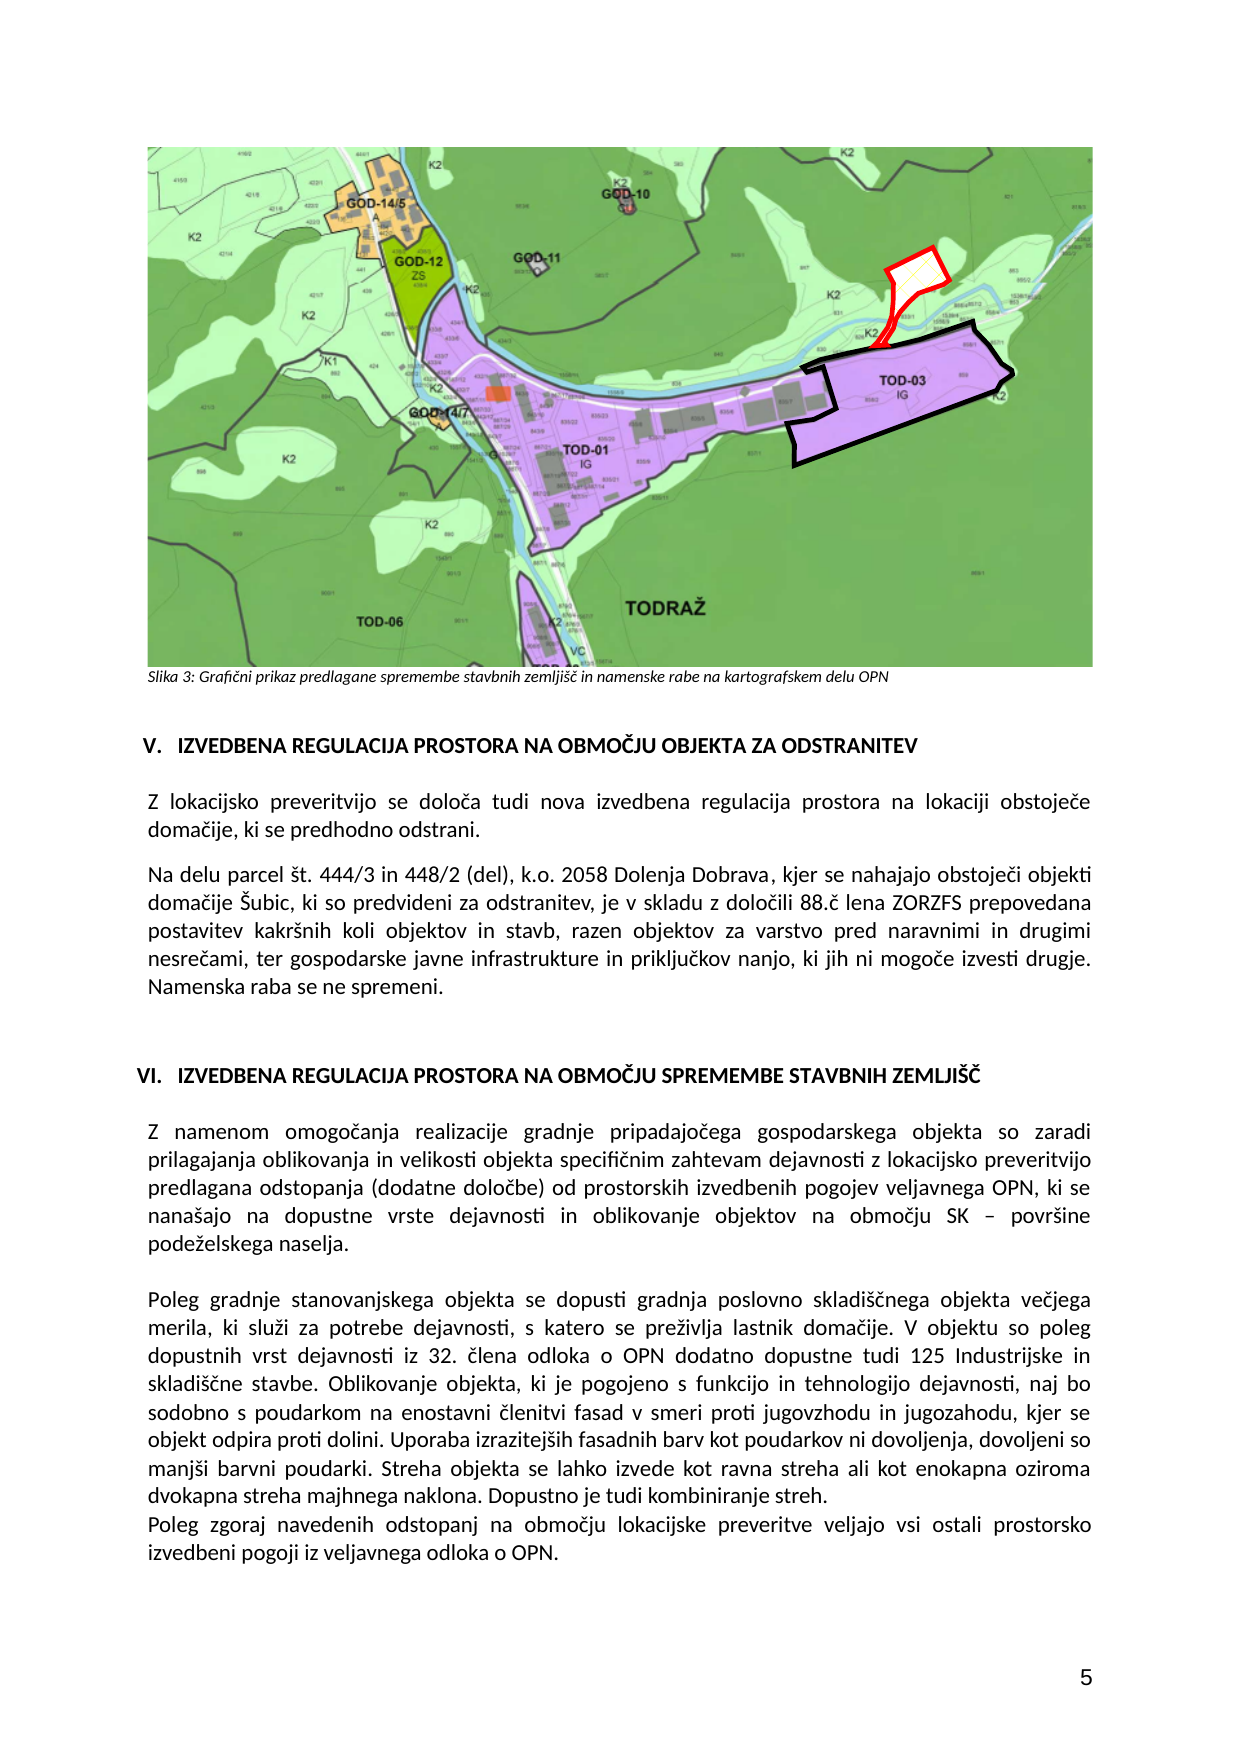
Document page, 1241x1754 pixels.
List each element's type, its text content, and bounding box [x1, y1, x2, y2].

text Slika 3: Grafični prikaz predlagane spremembe stavbnih zemljišč in namenske rabe na kartografskem delu OPN [148, 667, 1048, 686]
list IZVEDBENA REGULACIJA PROSTORA NA OBMOČJU OBJEKTA ZA ODSTRANITEV [162, 731, 1093, 759]
picture [147, 147, 1093, 667]
text Z lokacijsko preveritvijo se določa tudi nova izvedbena regulacija prostora na lokaciji obstoječe domačije, ki se predhodno odstrani. [148, 787, 1093, 843]
text Poleg gradnje stanovanjskega objekta se dopusti gradnja poslovno skladiščnega objekta večjega merila, ki služi za potrebe dejavnosti, s katero se preživlja lastnik domačije. V objektu so poleg dopustnih vrst dejavnosti iz 32. člena odloka o OPN dodatno dopustne tudi 125 Industrijske in skladiščne stavbe. Oblikovanje objekta, ki je pogojeno s funkcijo in tehnologijo dejavnosti, naj bo sodobno s poudarkom na enostavni členitvi fasad v smeri proti jugovzhodu in jugozahodu, kjer se objekt odpira proti dolini. Uporaba izrazitejših fasadnih barv kot poudarkov ni dovoljenja, dovoljeni so manjši barvni poudarki. Streha objekta se lahko izvede kot ravna streha ali kot enokapna oziroma dvokapna streha majhnega naklona. Dopustno je tudi kombiniranje streh. [148, 1286, 1093, 1510]
text Z namenom omogočanja realizacije gradnje pripadajočega gospodarskega objekta so zaradi prilagajanja oblikovanja in velikosti objekta specifičnim zahtevam dejavnosti z lokacijsko preveritvijo predlagana odstopanja (dodatne določbe) od prostorskih izvedbenih pogojev veljavnega OPN, ki se nanašajo na dopustne vrste dejavnosti in oblikovanje objektov na območju SK – površine podeželskega naselja. [148, 1117, 1093, 1257]
list IZVEDBENA REGULACIJA PROSTORA NA OBMOČJU SPREMEMBE STAVBNIH ZEMLJIŠČ [162, 1061, 1093, 1089]
text Poleg zgoraj navedenih odstopanj na območju lokacijske preveritve veljajo vsi ostali prostorsko izvedbeni pogoji iz veljavnega odloka o OPN. [148, 1510, 1093, 1566]
text Na delu parcel št. 444/3 in 448/2 (del), k.o. 2058 Dolenja Dobrava, kjer se nahajajo obstoječi objekti domačije Šubic, ki so predvideni za odstranitev, je v skladu z določili 88.č lena ZORZFS prepovedana postavitev kakršnih koli objektov in stavb, razen objektov za varstvo pred naravnimi in drugimi nesrečami, ter gospodarske javne infrastrukture in priključkov nanjo, ki jih ni mogoče izvesti drugje. Namenska raba se ne spremeni. [148, 860, 1093, 1000]
